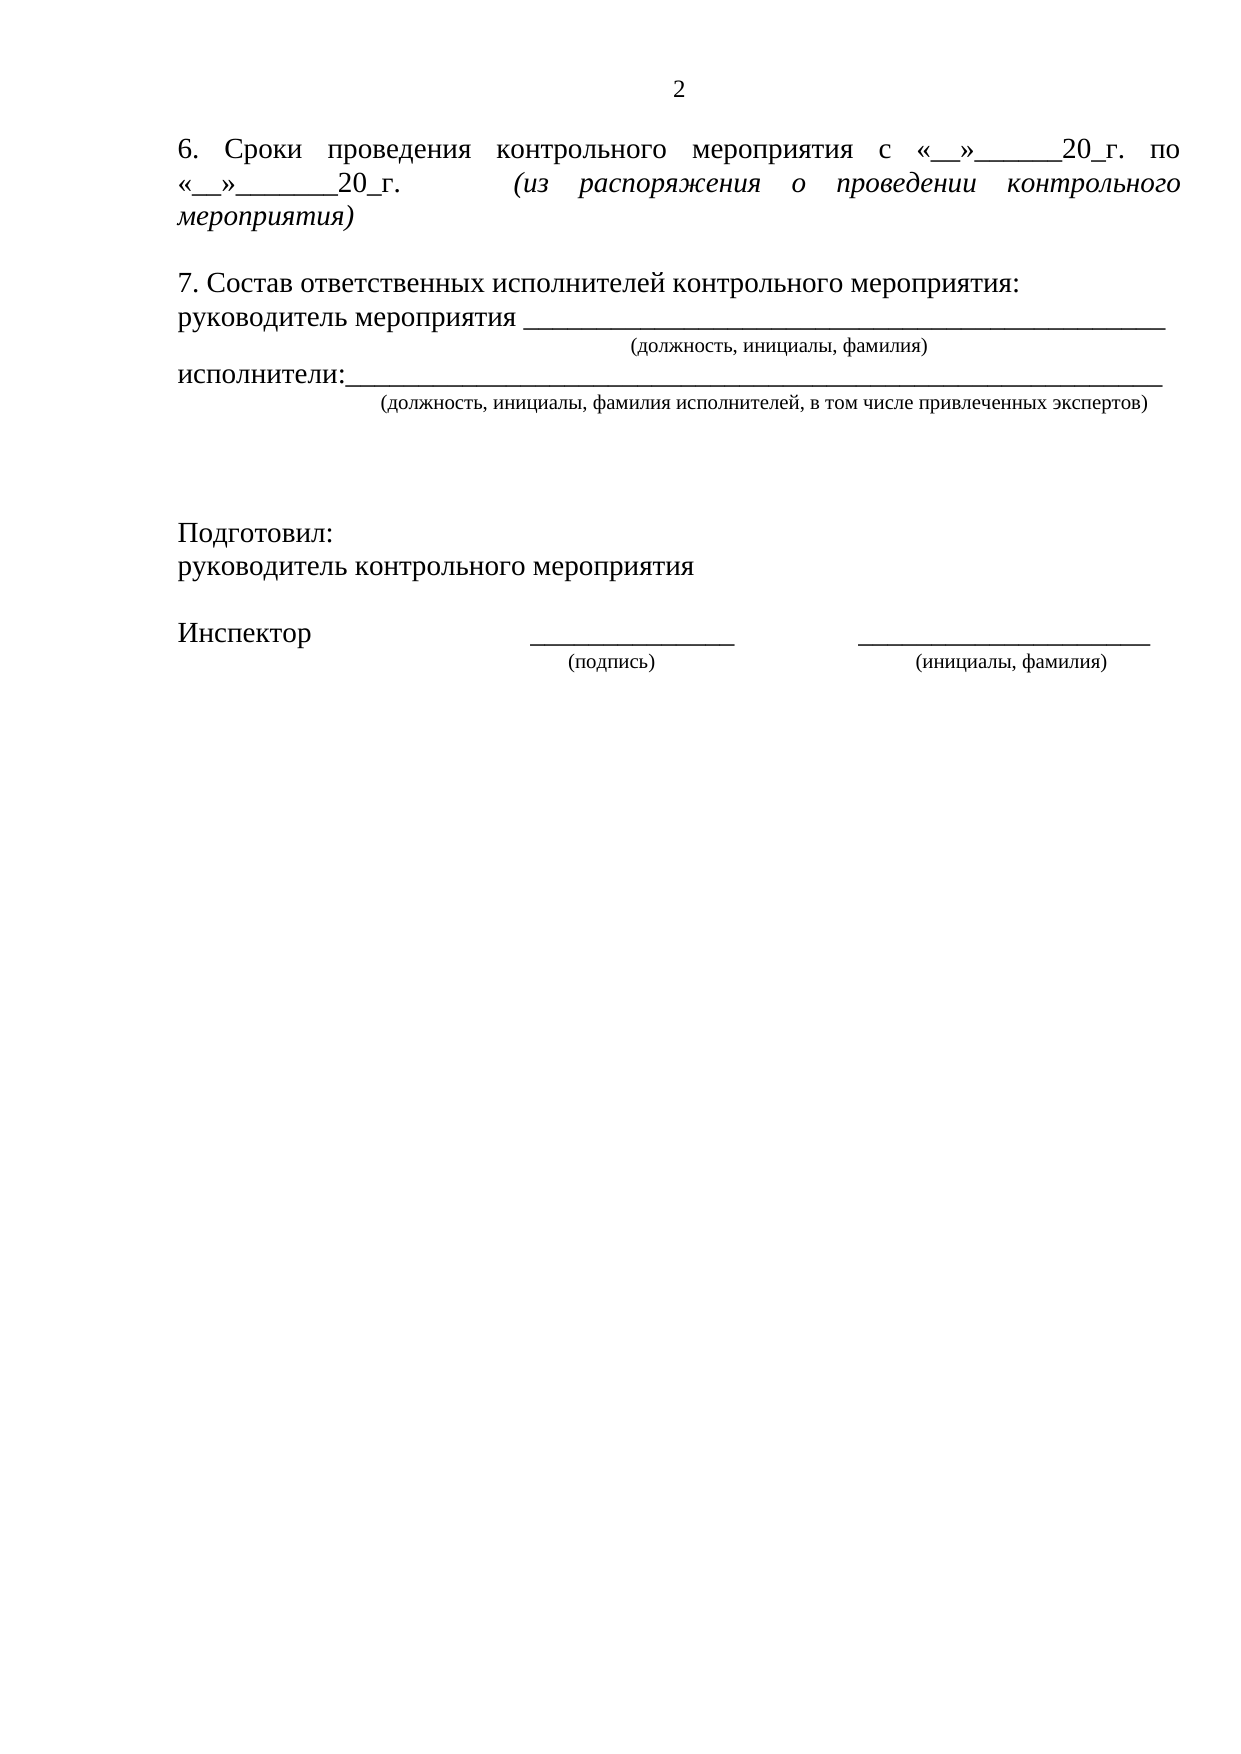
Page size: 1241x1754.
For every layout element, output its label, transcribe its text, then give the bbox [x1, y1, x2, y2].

text руководитель мероприятия ____________________________________________ [177, 299, 1181, 333]
text 7. Состав ответственных исполнителей контрольного мероприятия: [177, 266, 1181, 299]
text (должность, инициалы, фамилия исполнителей, в том числе привлеченных экспертов) [177, 390, 1181, 414]
text Инспектор ______________ ____________________ [177, 616, 1181, 649]
text исполнители:________________________________________________________ [177, 357, 1181, 390]
text Подготовил: [177, 515, 1181, 548]
text 6. Сроки проведения контрольного мероприятия с «__»______20_г. по «__»_______20_г. (из распоряжения о проведении контрольного мероприятия) [177, 131, 1181, 232]
text (должность, инициалы, фамилия) [177, 333, 1181, 357]
text (подпись) (инициалы, фамилия) [177, 649, 1181, 673]
text руководитель контрольного мероприятия [177, 548, 1181, 582]
